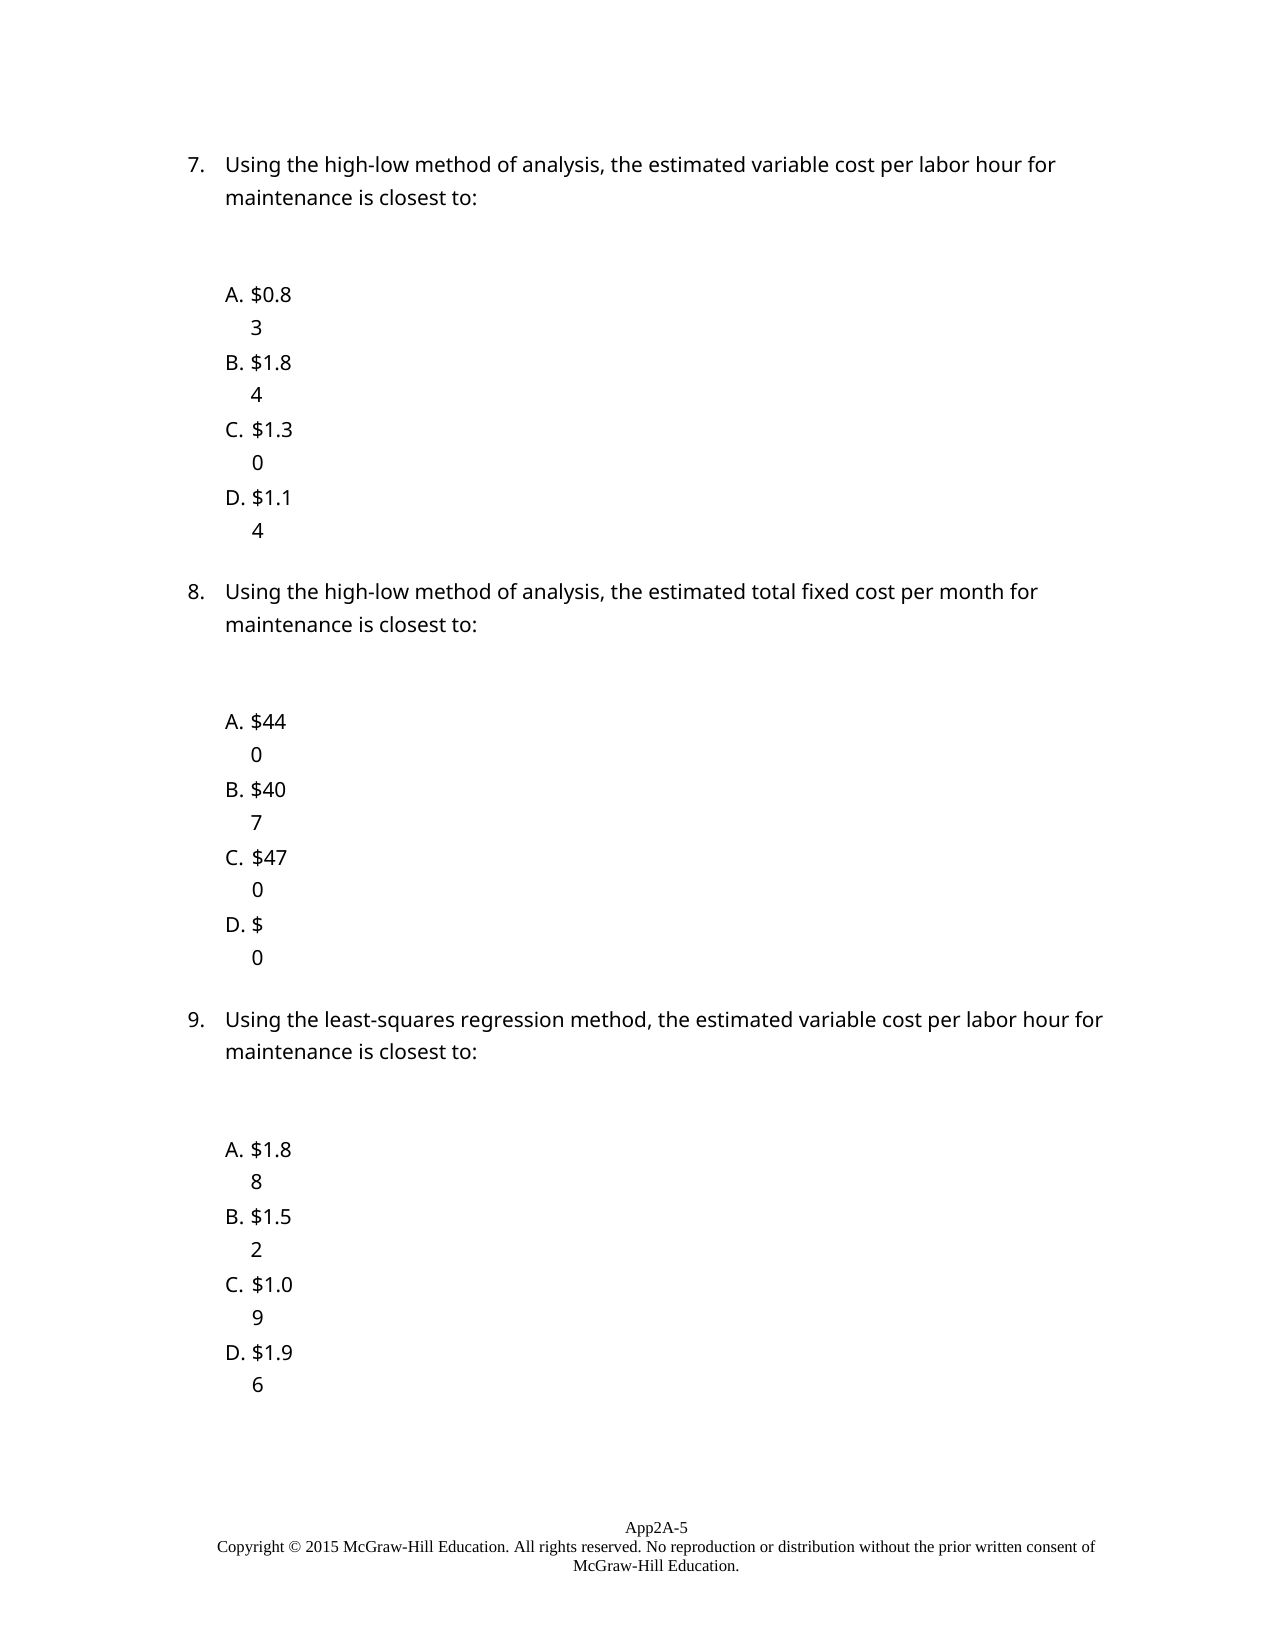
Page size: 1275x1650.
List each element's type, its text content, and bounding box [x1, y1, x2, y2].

table_header Using the high-low method of analysis, the estimated total fixed cost per month for maintenance is closest to: [225, 578, 1125, 976]
table_header 8. [188, 578, 225, 976]
table_header 9. [188, 1005, 225, 1403]
table_header 7. [188, 150, 225, 548]
table_header Using the high-low method of analysis, the estimated variable cost per labor hour for maintenance is closest to: [225, 150, 1125, 548]
table_header Using the least-squares regression method, the estimated variable cost per labor hour for maintenance is closest to: [225, 1005, 1125, 1403]
